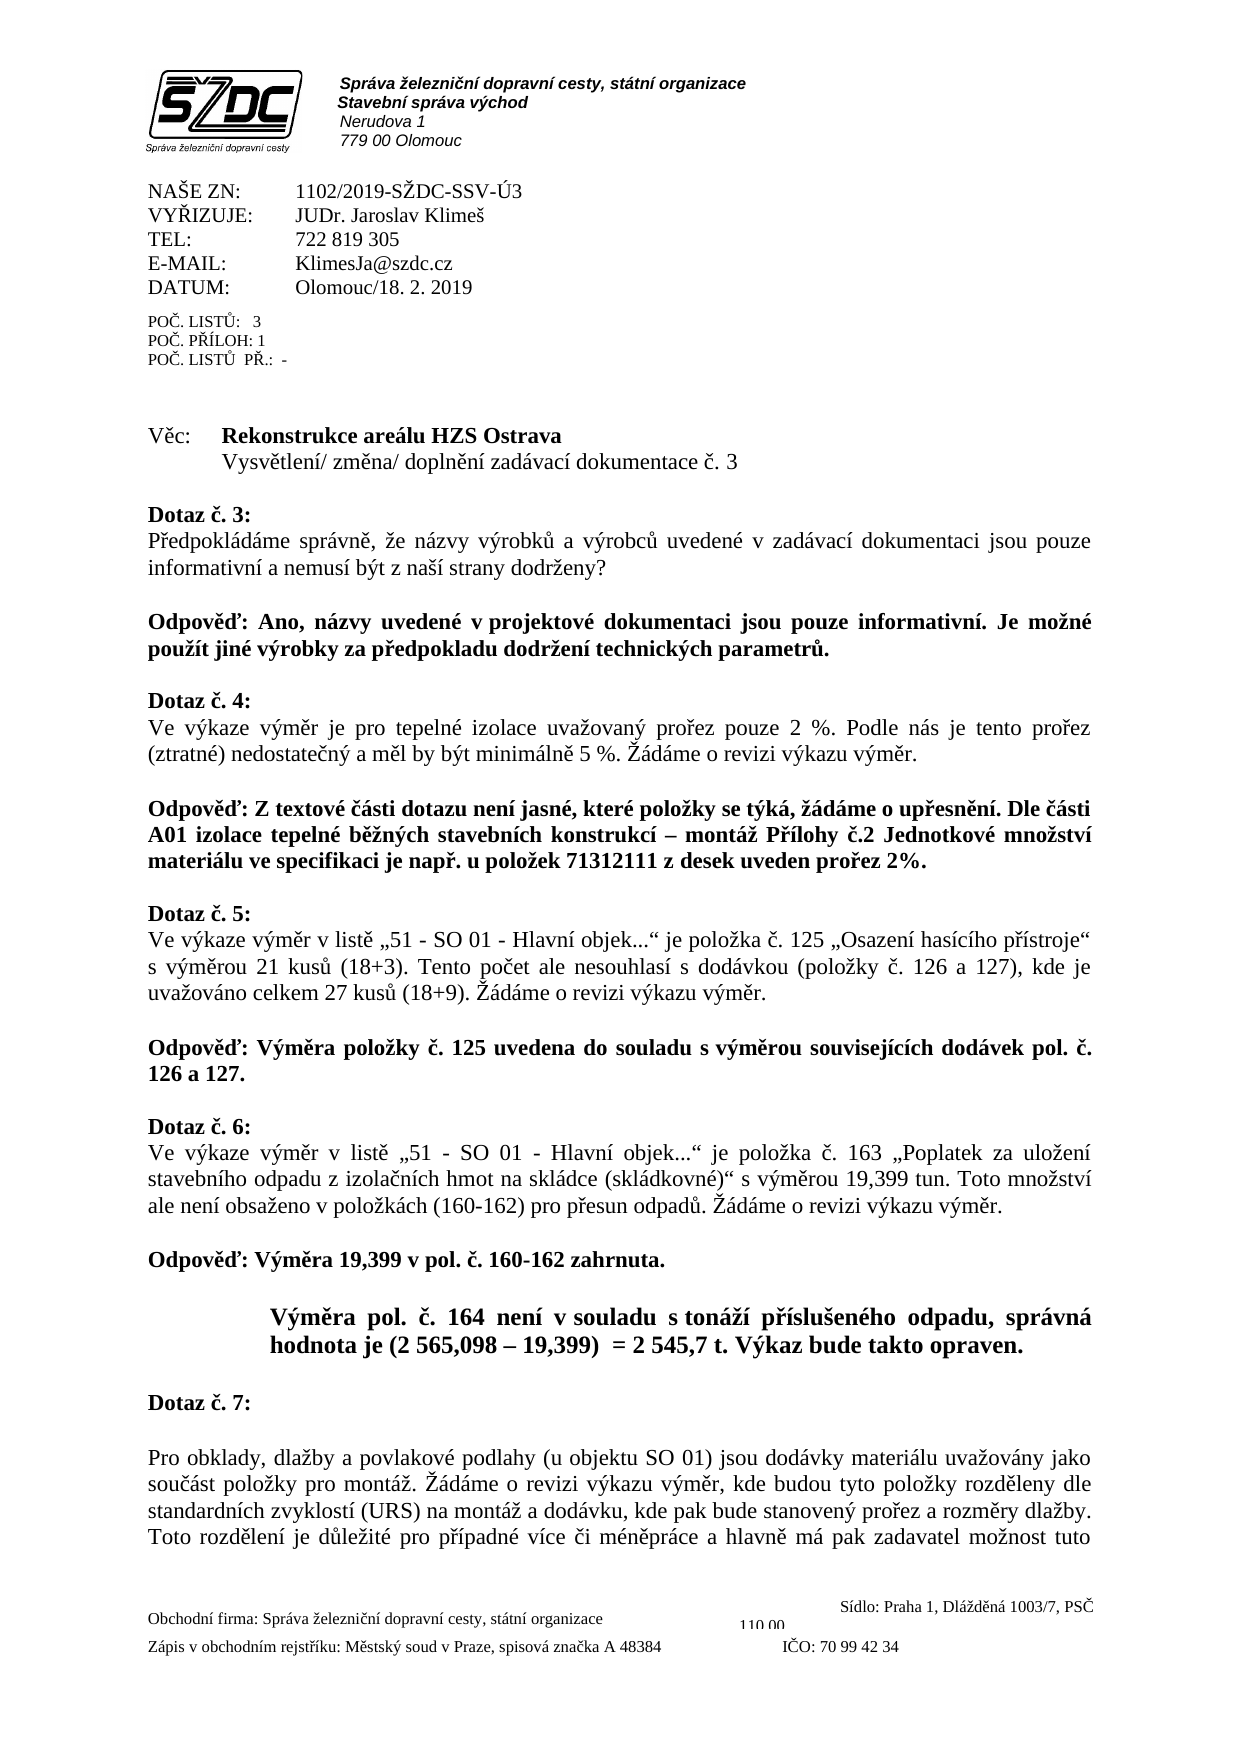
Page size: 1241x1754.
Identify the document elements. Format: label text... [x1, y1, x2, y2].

text VYŘIZUJE: JUDr. Jaroslav Klimeš [148, 203, 1093, 227]
text Věc: Rekonstrukce areálu HZS Ostrava [148, 422, 1093, 448]
text Dotaz č. 6: [148, 1113, 1093, 1139]
text POČ. PŘÍLOH: 1 [148, 331, 1093, 350]
text Předpokládáme správně, že názvy výrobků a výrobců uvedené v zadávací dokumentaci jsou pouze informativní a nemusí být z naší strany dodrženy? [148, 527, 1093, 580]
text Ve výkaze výměr v listě „51 - SO 01 - Hlavní objek...“ je položka č. 125 „Osazení hasícího přístroje“ s výměrou 21 kusů (18+3). Tento počet ale nesouhlasí s dodávkou (položky č. 126 a 127), kde je uvažováno celkem 27 kusů (18+9). Žádáme o revizi výkazu výměr. [148, 926, 1093, 1005]
text E-MAIL: KlimesJa@szdc.cz [148, 251, 1093, 275]
text Dotaz č. 5: [148, 900, 1093, 926]
text Ve výkaze výměr je pro tepelné izolace uvažovaný prořez pouze 2 %. Podle nás je tento prořez (ztratné) nedostatečný a měl by být minimálně 5 %. Žádáme o revizi výkazu výměr. [148, 714, 1093, 766]
text Dotaz č. 7: [148, 1388, 1093, 1415]
text Odpověď: Výměra 19,399 v pol. č. 160-162 zahrnuta. [148, 1246, 1093, 1273]
text POČ. LISTŮ: 3 [148, 311, 1093, 331]
text Odpověď: Z textové části dotazu není jasné, které položky se týká, žádáme o upřesnění. Dle části A01 izolace tepelné běžných stavebních konstrukcí – montáž Přílohy č.2 Jednotkové množství materiálu ve specifikaci je např. u položek 71312111 z desek uveden prořez 2%. [148, 794, 1093, 874]
text TEL: 722 819 305 [148, 227, 1093, 251]
text Ve výkaze výměr v listě „51 - SO 01 - Hlavní objek...“ je položka č. 163 „Poplatek za uložení stavebního odpadu z izolačních hmot na skládce (skládkovné)“ s výměrou 19,399 tun. Toto množství ale není obsaženo v položkách (160-162) pro přesun odpadů. Žádáme o revizi výkazu výměr. [148, 1139, 1093, 1218]
text NAŠE ZN: 1102/2019-SŽDC-SSV-Ú3 [148, 178, 1093, 203]
text DATUM: Olomouc/18. 2. 2019 [148, 275, 1093, 299]
text Odpověď: Výměra položky č. 125 uvedena do souladu s výměrou souvisejících dodávek pol. č. 126 a 127. [148, 1034, 1093, 1086]
text Vysvětlení/ změna/ doplnění zadávací dokumentace č. 3 [221, 448, 1093, 474]
text Výměra pol. č. 164 není v souladu s tonáží příslušeného odpadu, správná hodnota je (2 565,098 – 19,399) = 2 545,7 t. Výkaz bude takto opraven. [269, 1302, 1093, 1359]
picture [145, 69, 303, 153]
text Odpověď: Ano, názvy uvedené v projektové dokumentaci jsou pouze informativní. Je možné použít jiné výrobky za předpokladu dodržení technických parametrů. [148, 608, 1093, 661]
text Dotaz č. 4: [148, 687, 1093, 714]
text POČ. LISTŮ PŘ.: - [148, 350, 1093, 369]
text Dotaz č. 3: [148, 501, 1093, 527]
